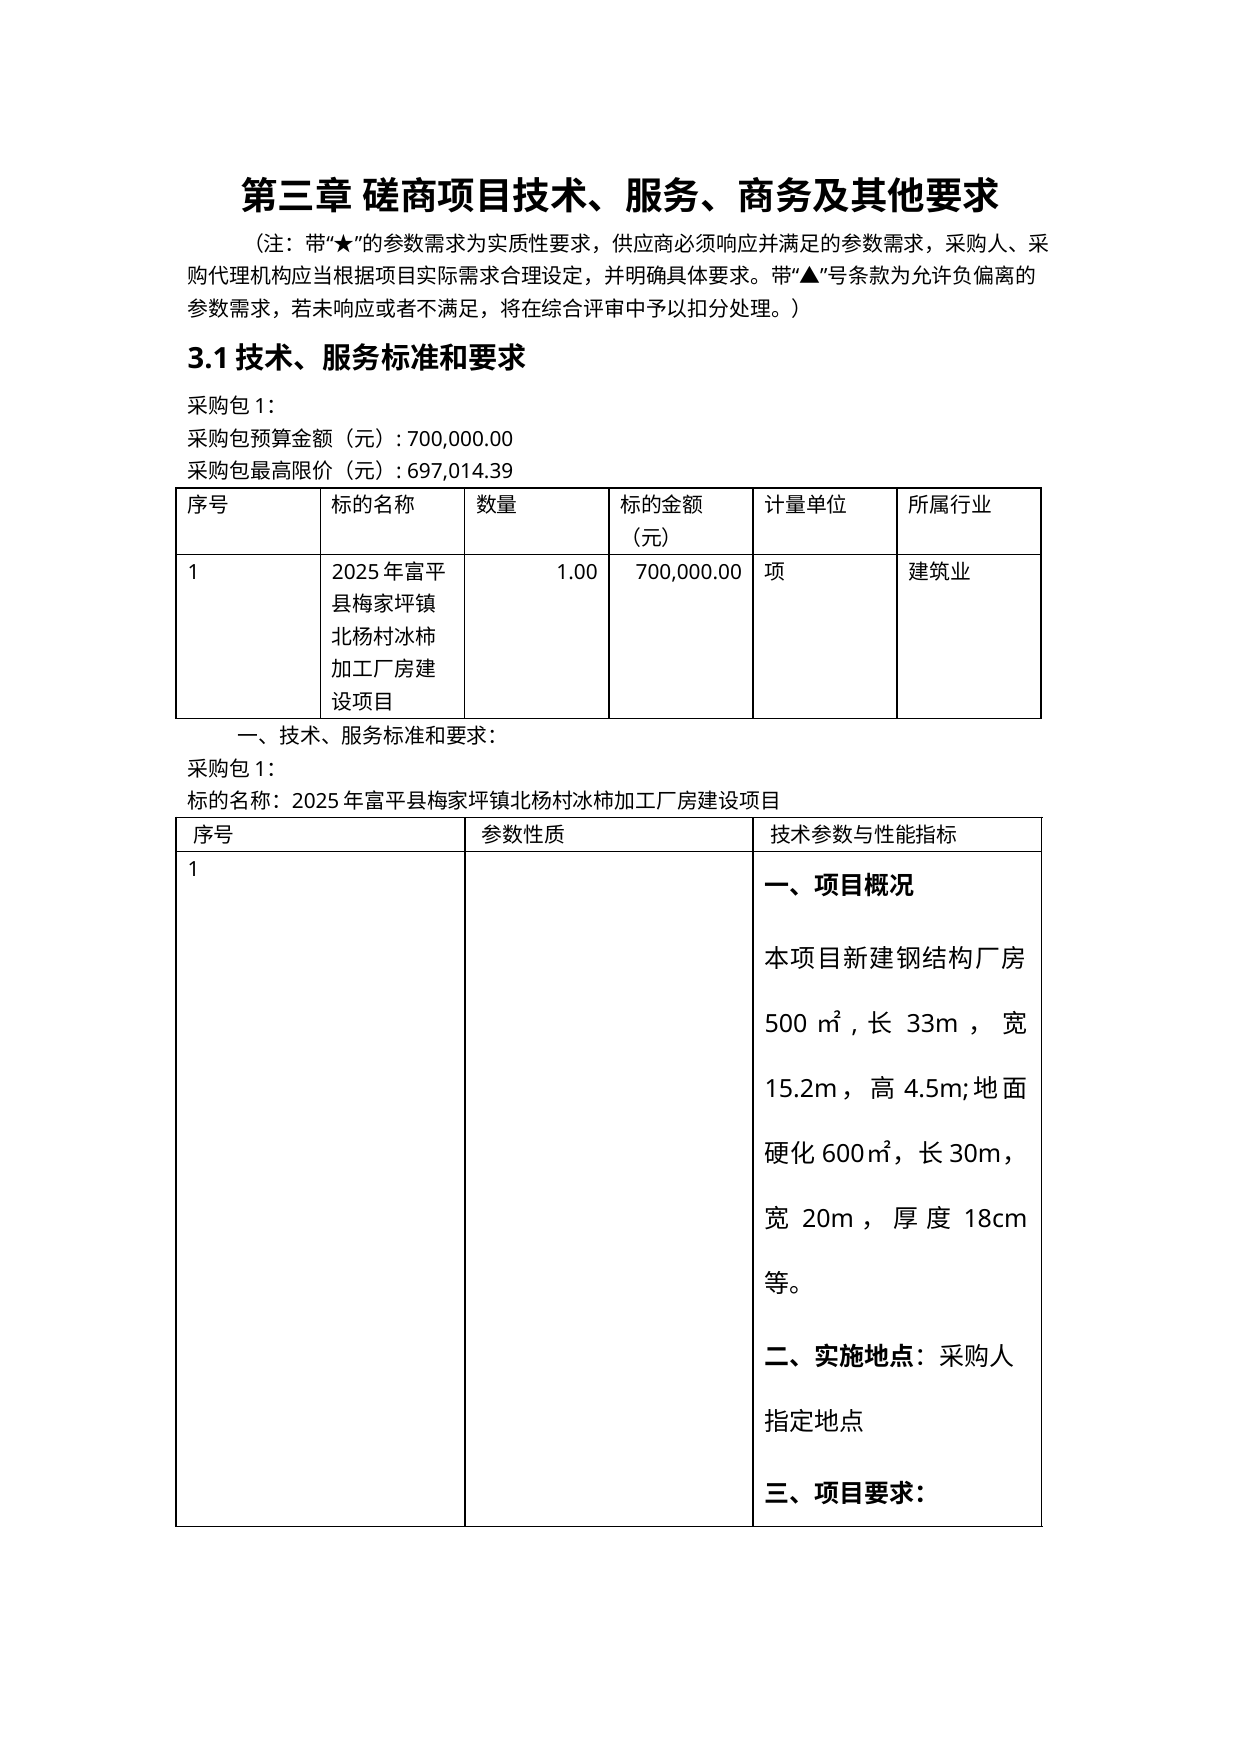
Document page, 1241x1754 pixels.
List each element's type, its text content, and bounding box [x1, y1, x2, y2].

table_header 计量单位 [754, 489, 896, 553]
table_header 数量 [465, 489, 608, 553]
table_header 序号 [177, 489, 320, 553]
table_header 参数性质 [466, 818, 752, 851]
text 采购包预算金额（元）: 700,000.00 [187, 422, 1053, 454]
table_header 标的名称 [321, 489, 464, 553]
text 采购包1： [187, 389, 1053, 422]
table_cell 700,000.00 [610, 555, 752, 718]
table_cell 1.00 [465, 555, 608, 718]
table_cell 1 [177, 555, 320, 718]
text 标的名称：2025年富平县梅家坪镇北杨村冰柿加工厂房建设项目 [187, 784, 1053, 817]
table_header 技术参数与性能指标 [754, 818, 1041, 851]
text 采购包1： [187, 752, 1053, 784]
table_header 标的金额 （元） [610, 489, 752, 553]
table_cell 2025年富平县梅家坪镇北杨村冰柿加工厂房建设项目 [321, 555, 464, 718]
table_header 所属行业 [898, 489, 1040, 553]
text 采购包最高限价（元）: 697,014.39 [187, 454, 1053, 487]
text 第三章 磋商项目技术、服务、商务及其他要求 [187, 162, 1053, 227]
table_header 序号 [177, 818, 464, 851]
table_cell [754, 852, 1041, 1526]
table_cell 项 [754, 555, 896, 718]
table_cell [466, 852, 752, 1526]
text 3.1技术、服务标准和要求 [187, 324, 1053, 389]
table_cell 1 [177, 852, 464, 1526]
text （注：带“★”的参数需求为实质性要求，供应商必须响应并满足的参数需求，采购人、采购代理机构应当根据项目实际需求合理设定，并明确具体要求。带“▲”号条款为允许负偏离的参数需求，若未响应或者不满足，将在综合评审中予以扣分处理。） [187, 227, 1053, 324]
text 一、技术、服务标准和要求： [187, 719, 1053, 752]
table_cell 建筑业 [898, 555, 1040, 718]
